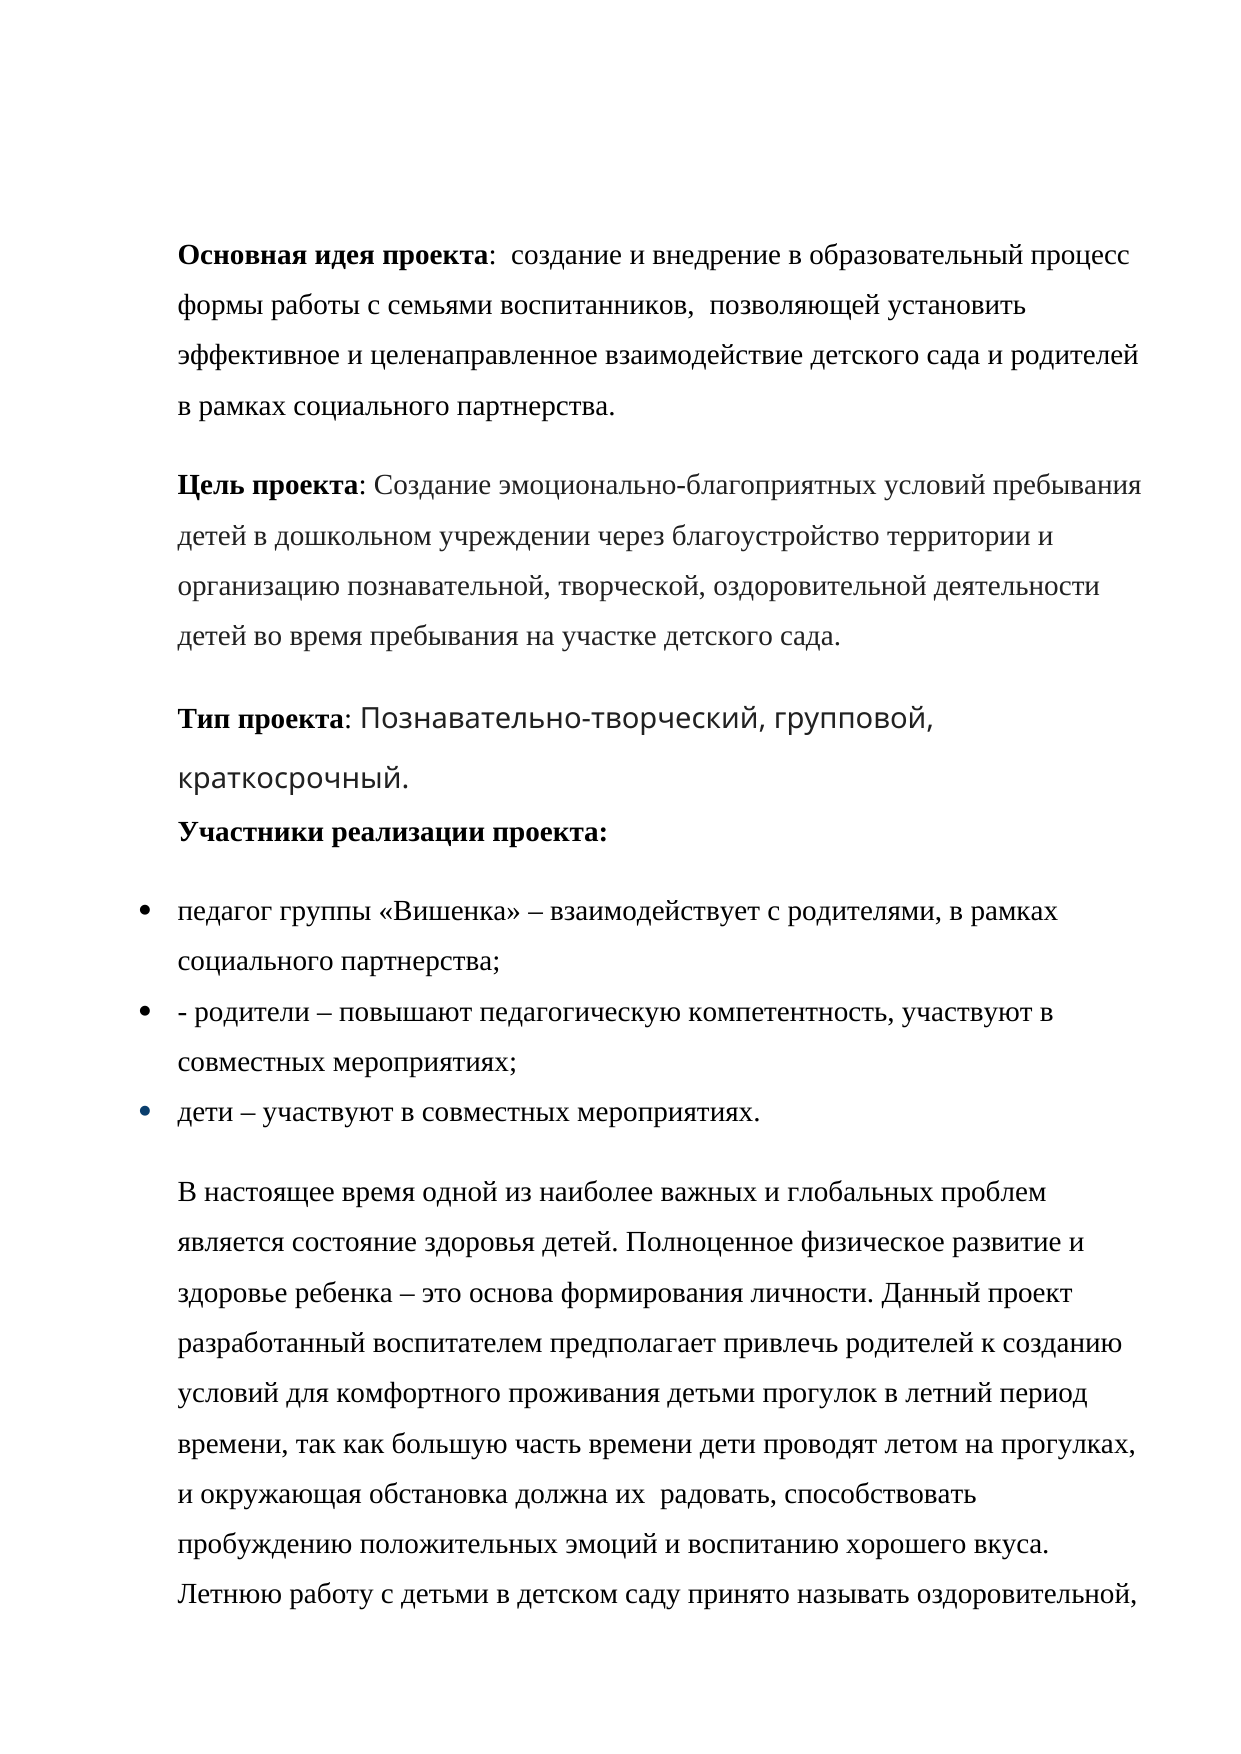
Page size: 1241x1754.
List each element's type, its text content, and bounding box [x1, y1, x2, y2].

list дети – участвуют в совместных мероприятиях. [140, 1094, 1152, 1128]
list - родители – повышают педагогическую компетентность, участвуют в совместных мероприятиях; [140, 994, 1152, 1078]
text Основная идея проекта: создание и внедрение в образовательный процесс формы работы с семьями воспитанников, позволяющей установить эффективное и целенаправленное взаимодействие детского сада и родителей в рамках социального партнерства. [177, 237, 1152, 421]
text Тип проекта: Познавательно-творческий, групповой, краткосрочный. Участники реализации проекта: [177, 698, 1152, 847]
list педагог группы «Вишенка» – взаимодействует с родителями, в рамках социального партнерства; [140, 893, 1152, 977]
text Цель проекта: Создание эмоционально-благоприятных условий пребывания детей в дошкольном учреждении через благоустройство территории и организацию познавательной, творческой, оздоровительной деятельности детей во время пребывания на участке детского сада. [177, 467, 1152, 652]
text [177, 1174, 1152, 1610]
